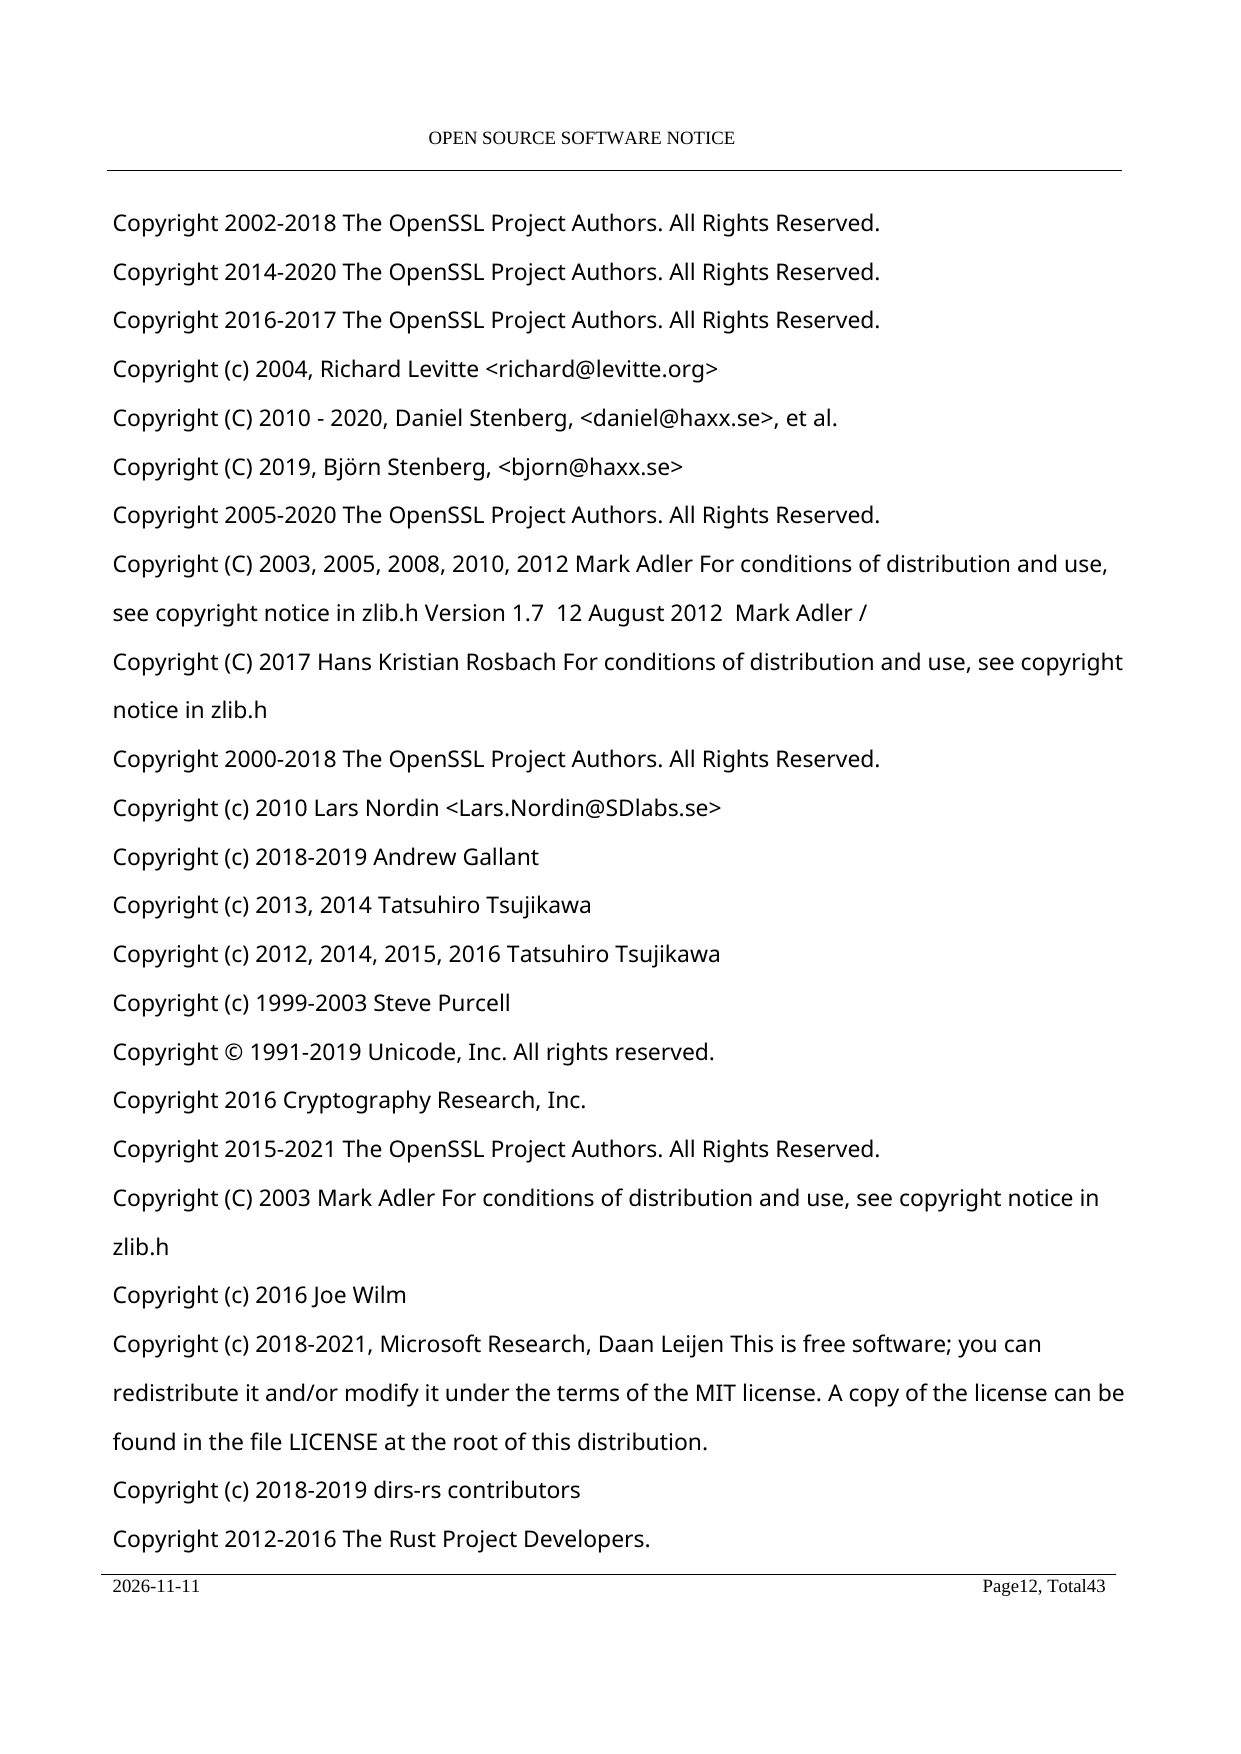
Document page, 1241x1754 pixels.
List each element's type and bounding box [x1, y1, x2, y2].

text [112, 206, 1128, 1555]
